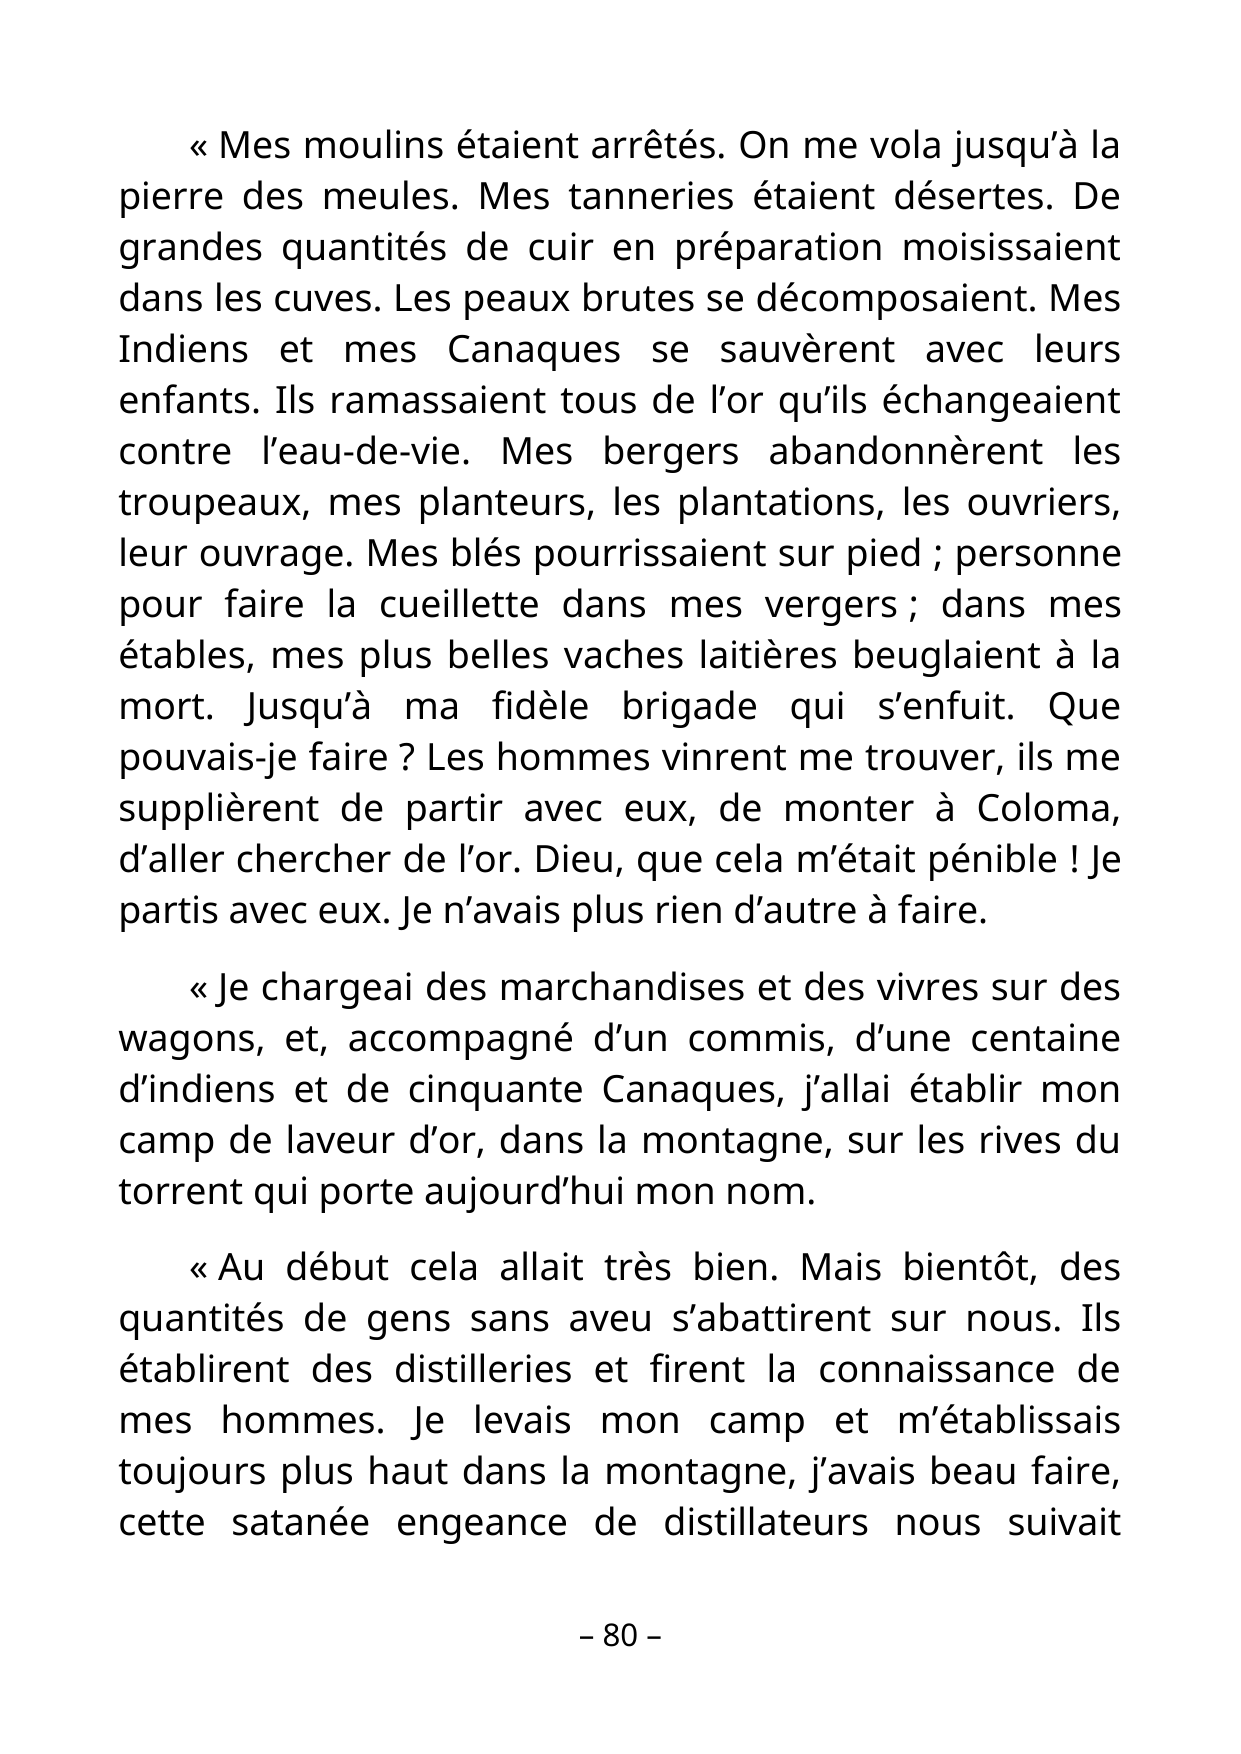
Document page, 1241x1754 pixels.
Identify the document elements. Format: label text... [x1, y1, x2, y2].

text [118, 1240, 1122, 1546]
text « Je chargeai des marchandises et des vivres sur des wagons, et, accompagné d’un commis, d’une centaine d’indiens et de cinquante Canaques, j’allai établir mon camp de laveur d’or, dans la montagne, sur les rives du torrent qui porte aujourd’hui mon nom. [118, 960, 1122, 1215]
text « Mes moulins étaient arrêtés. On me vola jusqu’à la pierre des meules. Mes tanneries étaient désertes. De grandes quantités de cuir en préparation moisissaient dans les cuves. Les peaux brutes se décomposaient. Mes Indiens et mes Canaques se sauvèrent avec leurs enfants. Ils ramassaient tous de l’or qu’ils échangeaient contre l’eau-de-vie. Mes bergers abandonnèrent les troupeaux, mes planteurs, les plantations, les ouvriers, leur ouvrage. Mes blés pourrissaient sur pied ; personne pour faire la cueillette dans mes vergers ; dans mes étables, mes plus belles vaches laitières beuglaient à la mort. Jusqu’à ma fidèle brigade qui s’enfuit. Que pouvais-je faire ? Les hommes vinrent me trouver, ils me supplièrent de partir avec eux, de monter à Coloma, d’aller chercher de l’or. Dieu, que cela m’était pénible ! Je partis avec eux. Je n’avais plus rien d’autre à faire. [118, 118, 1122, 935]
